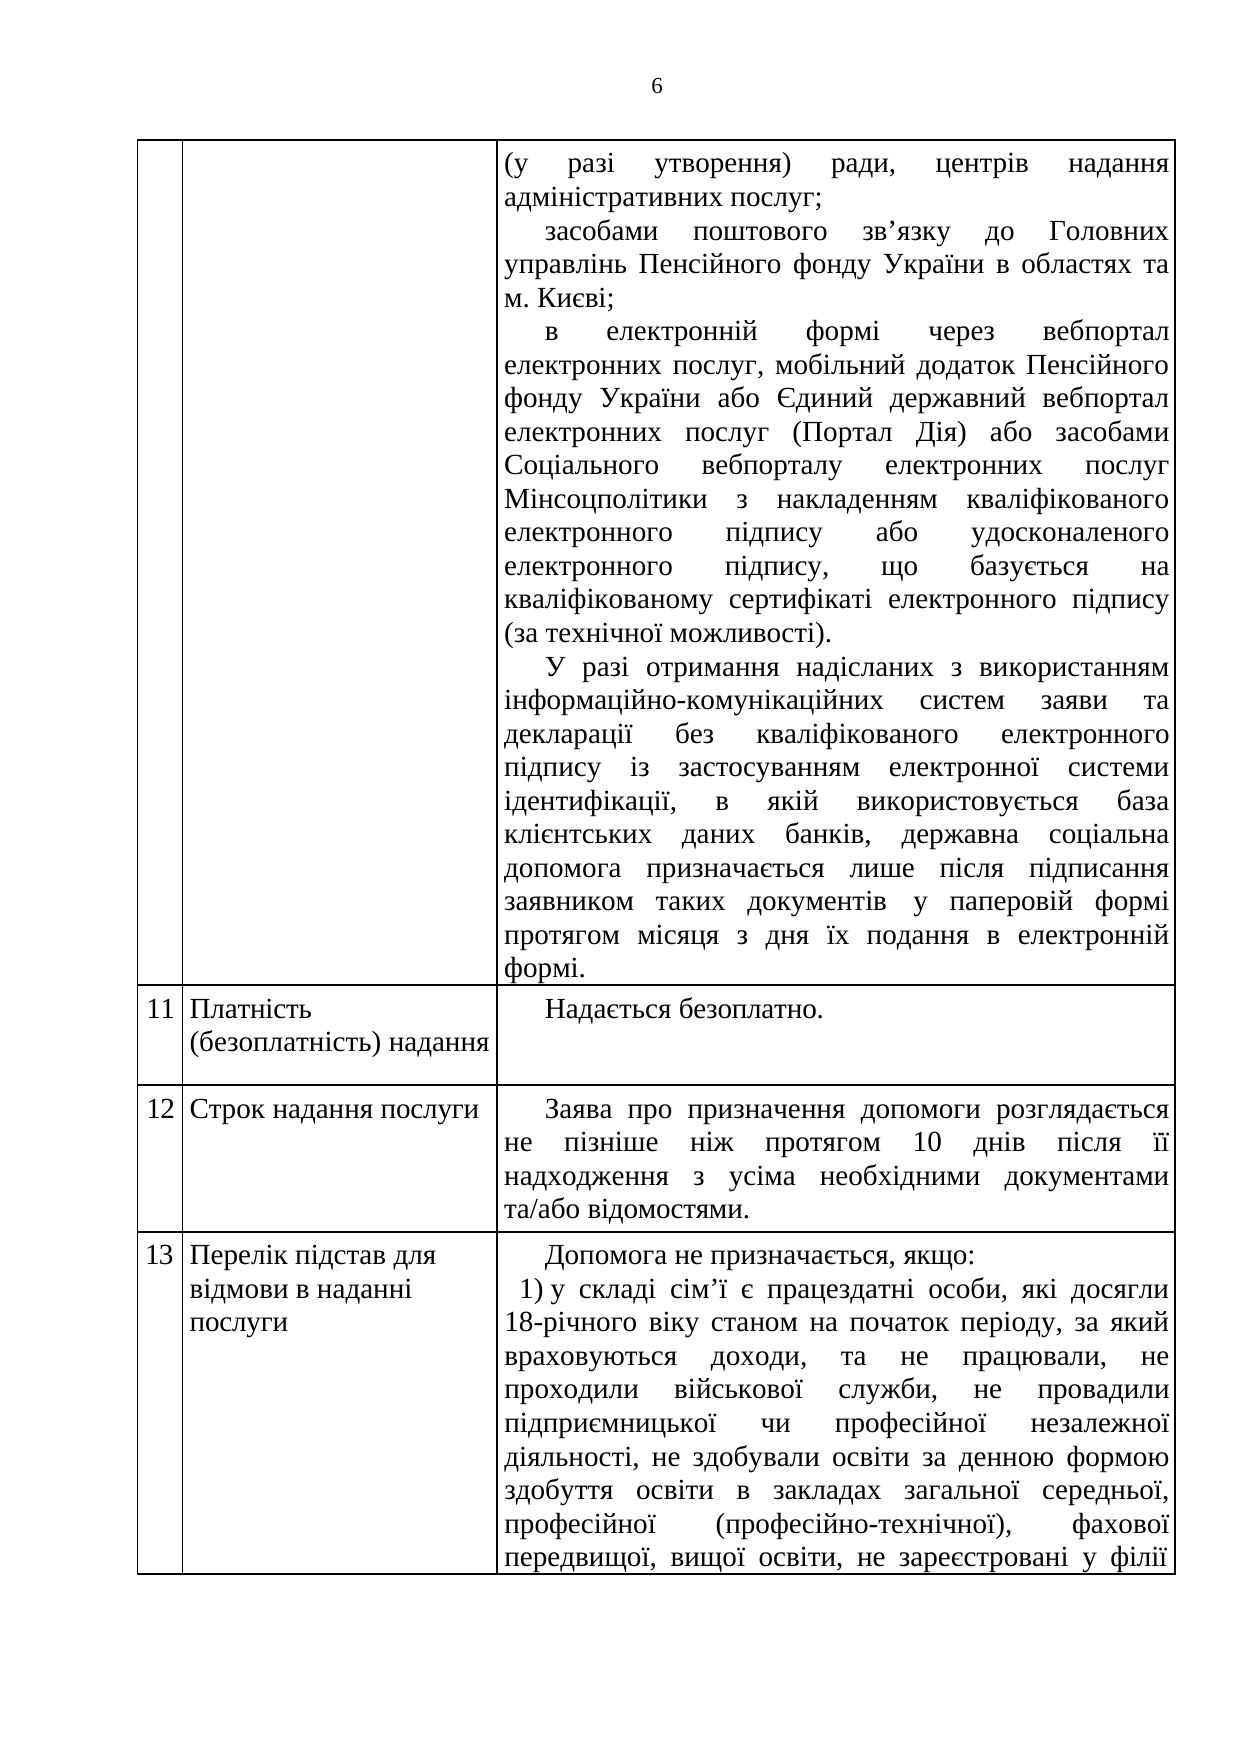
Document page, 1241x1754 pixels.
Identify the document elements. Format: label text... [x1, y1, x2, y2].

table_cell 13 [138, 1233, 182, 1573]
table_cell Строк надання послуги [183, 1086, 496, 1231]
table_cell Заява про призначення допомоги розглядається не пізніше ніж протягом 10 днів після її надходження з усіма необхідними документами та/або відомостями. [498, 1086, 1174, 1231]
table_header [138, 141, 182, 984]
table_header (у разі утворення) ради, центрів надання адміністративних послуг; засобами поштового зв’язку до Головних управлінь Пенсійного фонду України в областях та м. Києві; в електронній формі через вебпортал електронних послуг, мобільний додаток Пенсійного фонду України або Єдиний державний вебпортал електронних послуг (Портал Дія) або засобами Соціального вебпорталу електронних послуг Мінсоцполітики з накладенням кваліфікованого електронного підпису або удосконаленого електронного підпису, що базується на кваліфікованому сертифікаті електронного підпису (за технічної можливості). У разі отримання надісланих з використанням інформаційно-комунікаційних систем заяви та декларації без кваліфікованого електронного підпису із застосуванням електронної системи ідентифікації, в якій використовується база клієнтських даних банків, державна соціальна допомога призначається лише після підписання заявником таких документів у паперовій формі протягом місяця з дня їх подання в електронній формі. [498, 141, 1174, 984]
table_header [183, 141, 496, 984]
table_cell Платність (безоплатність) надання [183, 986, 496, 1084]
table_cell 11 [138, 986, 182, 1084]
table_cell Допомога не призначається, якщо: 1) у складі сім’ї є працездатні особи, які досягли 18-річного віку станом на початок періоду, за який враховуються доходи, та не працювали, не проходили військової служби, не провадили підприємницької чи професійної незалежної діяльності, не здобували освіти за денною формою здобуття освіти в закладах загальної середньої, професійної (професійно-технічної), фахової передвищої, вищої освіти, не зареєстровані у філії [498, 1233, 1174, 1573]
table_cell Надається безоплатно. [498, 986, 1174, 1084]
table_cell Перелік підстав для відмови в наданні послуги [183, 1233, 496, 1573]
table_cell 12 [138, 1086, 182, 1231]
